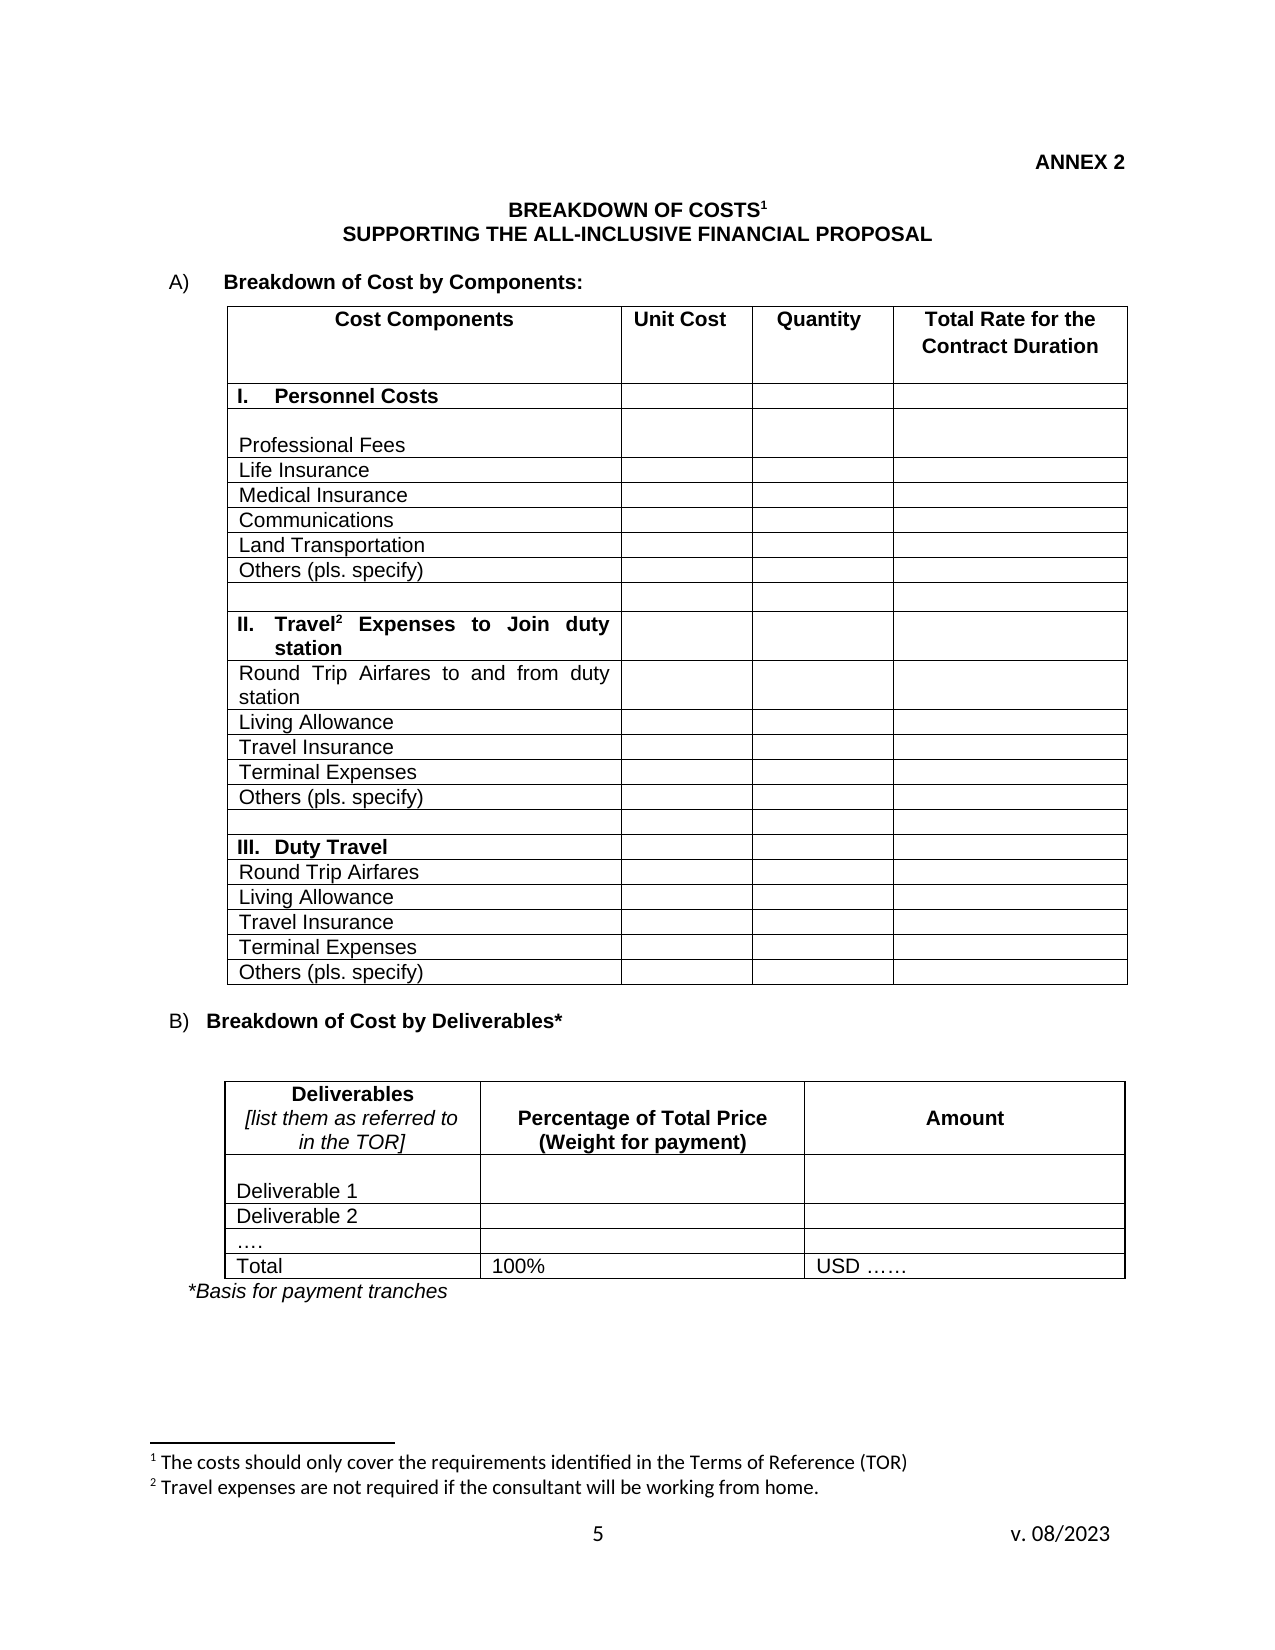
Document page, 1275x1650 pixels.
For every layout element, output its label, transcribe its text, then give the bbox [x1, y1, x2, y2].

table_cell [753, 885, 893, 909]
table_cell Living Allowance [228, 885, 621, 909]
table_header Quantity [753, 307, 893, 383]
table_cell Total [226, 1254, 480, 1278]
table_cell [894, 935, 1127, 959]
text *Basis for payment tranches [187, 1279, 1125, 1303]
table_cell Terminal Expenses [228, 760, 621, 784]
table_cell [894, 458, 1127, 482]
table_cell [622, 710, 752, 734]
table_cell [894, 483, 1127, 507]
table_cell [894, 661, 1127, 709]
table_cell Medical Insurance [228, 483, 621, 507]
table_cell [622, 458, 752, 482]
table_cell Life Insurance [228, 458, 621, 482]
table_cell [622, 508, 752, 532]
table_cell [753, 458, 893, 482]
table_cell [805, 1204, 1124, 1228]
table_cell [805, 1229, 1124, 1253]
table_cell Travel Insurance [228, 735, 621, 759]
list ANNEX 2 [150, 150, 1125, 174]
table_cell [622, 910, 752, 934]
table_cell Deliverable 1 [226, 1155, 480, 1203]
table_cell [894, 409, 1127, 457]
table_cell Travel Expenses to Join duty station [228, 612, 621, 660]
table_cell [622, 483, 752, 507]
table_header Unit Cost [622, 307, 752, 383]
table_cell [894, 735, 1127, 759]
table_cell [753, 760, 893, 784]
table_cell 100% [481, 1254, 804, 1278]
table_cell [622, 810, 752, 834]
table_cell [894, 860, 1127, 884]
table_cell [753, 710, 893, 734]
table_cell [622, 935, 752, 959]
table_cell Others (pls. specify) [228, 558, 621, 582]
table_cell [894, 885, 1127, 909]
table_cell [753, 612, 893, 660]
list SUPPORTING THE ALL-INCLUSIVE FINANCIAL PROPOSAL [150, 222, 1125, 246]
table_cell [622, 384, 752, 408]
table_cell USD …… [805, 1254, 1124, 1278]
table_cell [894, 710, 1127, 734]
table_cell [753, 661, 893, 709]
table_cell [894, 785, 1127, 809]
table_cell [894, 612, 1127, 660]
table_cell [622, 735, 752, 759]
table_cell [894, 910, 1127, 934]
table_cell [622, 885, 752, 909]
table_cell Communications [228, 508, 621, 532]
table_cell [622, 583, 752, 611]
table_cell [753, 409, 893, 457]
table_cell [894, 508, 1127, 532]
table_cell [622, 558, 752, 582]
table_cell …. [226, 1229, 480, 1253]
table_cell [622, 409, 752, 457]
table_cell Round Trip Airfares to and from duty station [228, 661, 621, 709]
table_cell Round Trip Airfares [228, 860, 621, 884]
table_cell [753, 583, 893, 611]
table_cell [894, 583, 1127, 611]
table_cell Deliverable 2 [226, 1204, 480, 1228]
table_cell Terminal Expenses [228, 935, 621, 959]
table_cell [894, 835, 1127, 859]
table_cell [753, 508, 893, 532]
table_cell [753, 735, 893, 759]
list Breakdown of Cost by Components: [169, 270, 1125, 294]
table_cell [894, 558, 1127, 582]
table_header Total Rate for the Contract Duration [894, 307, 1127, 383]
table_cell [622, 612, 752, 660]
table_cell [805, 1155, 1124, 1203]
table_cell [622, 760, 752, 784]
table_cell Professional Fees [228, 409, 621, 457]
table_cell [622, 835, 752, 859]
table_cell Others (pls. specify) [228, 960, 621, 984]
table_cell Duty Travel [228, 835, 621, 859]
table_cell [753, 960, 893, 984]
table_cell [228, 810, 621, 834]
table_cell [622, 785, 752, 809]
table_cell [622, 860, 752, 884]
table_cell [894, 810, 1127, 834]
table_cell [622, 533, 752, 557]
table_cell [753, 810, 893, 834]
table_cell [753, 533, 893, 557]
table_cell [753, 935, 893, 959]
table_cell Others (pls. specify) [228, 785, 621, 809]
table_cell [894, 533, 1127, 557]
table_header Deliverables [list them as referred to in the TOR] [226, 1082, 480, 1154]
table_cell [894, 384, 1127, 408]
table_cell Living Allowance [228, 710, 621, 734]
list Breakdown of Cost by Deliverables* [169, 1009, 1125, 1033]
table_cell [228, 583, 621, 611]
table_header Amount [805, 1082, 1124, 1154]
table_cell [753, 558, 893, 582]
table_cell [481, 1229, 804, 1253]
table_cell [753, 860, 893, 884]
table_header Percentage of Total Price (Weight for payment) [481, 1082, 804, 1154]
table_cell [622, 960, 752, 984]
table_cell [753, 835, 893, 859]
table_cell [894, 760, 1127, 784]
table_cell Land Transportation [228, 533, 621, 557]
list BREAKDOWN OF COSTS [150, 198, 1125, 222]
table_header Cost Components [228, 307, 621, 383]
table_cell [894, 960, 1127, 984]
table_cell [753, 483, 893, 507]
table_cell [622, 661, 752, 709]
table_cell [753, 384, 893, 408]
table_cell [753, 785, 893, 809]
table_cell Personnel Costs [228, 384, 621, 408]
table_cell [481, 1155, 804, 1203]
table_cell [753, 910, 893, 934]
table_cell [481, 1204, 804, 1228]
table_cell Travel Insurance [228, 910, 621, 934]
